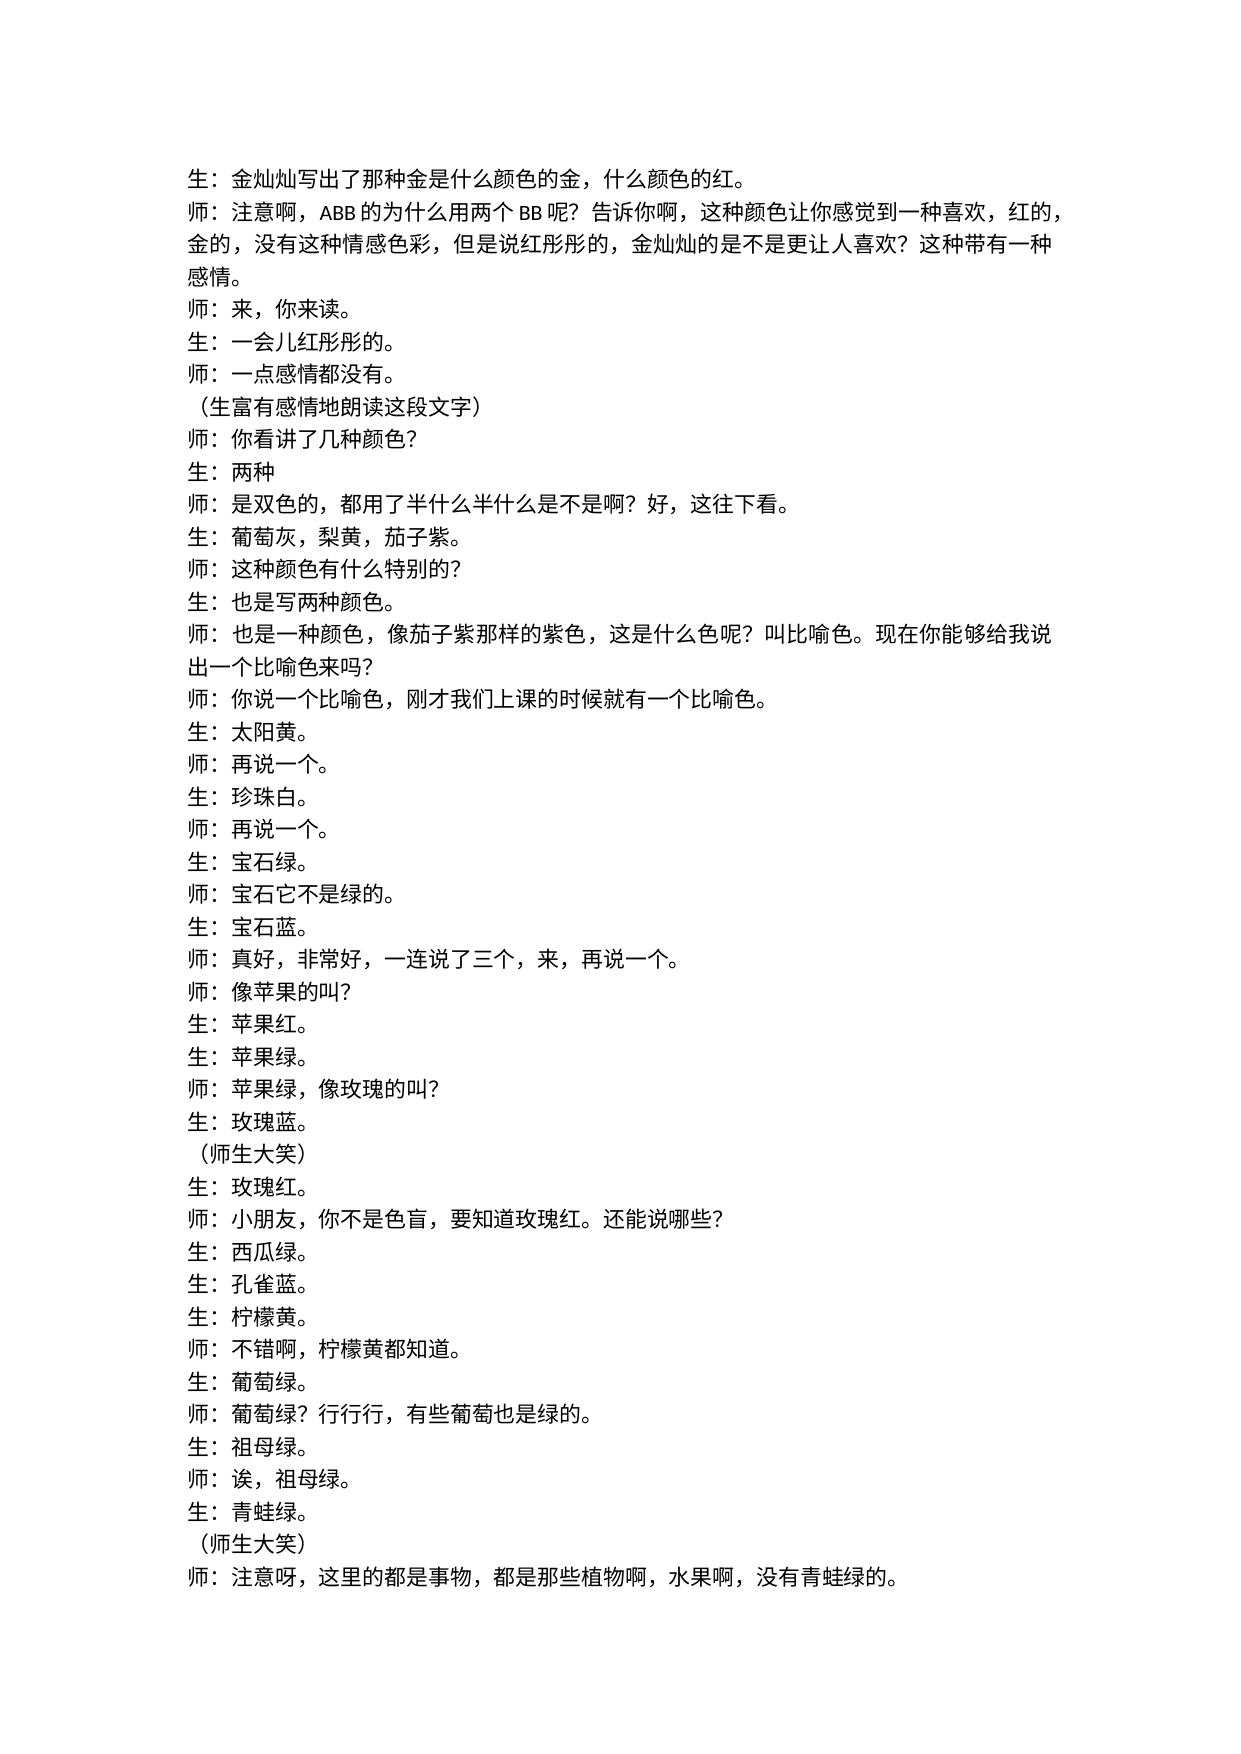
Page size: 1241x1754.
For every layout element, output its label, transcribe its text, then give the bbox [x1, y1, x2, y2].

text 师：这种颜色有什么特别的？ [187, 552, 1053, 584]
text 师：真好，非常好，一连说了三个，来，再说一个。 [187, 942, 1053, 974]
text 生：太阳黄。 [187, 714, 1053, 747]
text 生：柠檬黄。 [187, 1299, 1053, 1332]
text 师：葡萄绿？行行行，有些葡萄也是绿的。 [187, 1397, 1053, 1429]
text 师：一点感情都没有。 [187, 357, 1053, 389]
text 生：玫瑰红。 [187, 1169, 1053, 1202]
text 生：宝石蓝。 [187, 909, 1053, 942]
text 生：苹果红。 [187, 1007, 1053, 1039]
text 师：注意啊，ABB的为什么用两个BB呢？告诉你啊，这种颜色让你感觉到一种喜欢，红的，金的，没有这种情感色彩，但是说红彤彤的，金灿灿的是不是更让人喜欢？这种带有一种感情。 [187, 194, 1053, 292]
text 师：小朋友，你不是色盲，要知道玫瑰红。还能说哪些？ [187, 1202, 1053, 1234]
text 生：珍珠白。 [187, 779, 1053, 812]
text 生：苹果绿。 [187, 1039, 1053, 1072]
text （师生大笑） [187, 1527, 1053, 1559]
text 生：祖母绿。 [187, 1429, 1053, 1462]
text 生：宝石绿。 [187, 844, 1053, 877]
text 生：金灿灿写出了那种金是什么颜色的金，什么颜色的红。 [187, 162, 1053, 194]
text 生：一会儿红彤彤的。 [187, 324, 1053, 357]
text 师：诶，祖母绿。 [187, 1462, 1053, 1494]
text 师：宝石它不是绿的。 [187, 877, 1053, 909]
text 生：两种 [187, 454, 1053, 487]
text （生富有感情地朗读这段文字） [187, 389, 1053, 422]
text （师生大笑） [187, 1137, 1053, 1169]
text 师：也是一种颜色，像茄子紫那样的紫色，这是什么色呢？叫比喻色。现在你能够给我说出一个比喻色来吗？ [187, 617, 1053, 682]
text 师：再说一个。 [187, 747, 1053, 779]
text 师：再说一个。 [187, 812, 1053, 844]
text 生：也是写两种颜色。 [187, 584, 1053, 617]
text 师：你说一个比喻色，刚才我们上课的时候就有一个比喻色。 [187, 682, 1053, 714]
text 生：玫瑰蓝。 [187, 1104, 1053, 1137]
text 生：西瓜绿。 [187, 1234, 1053, 1267]
text 生：葡萄灰，梨黄，茄子紫。 [187, 519, 1053, 552]
text 生：青蛙绿。 [187, 1494, 1053, 1527]
text 师：像苹果的叫？ [187, 974, 1053, 1007]
text 师：你看讲了几种颜色？ [187, 422, 1053, 454]
text 师：是双色的，都用了半什么半什么是不是啊？好，这往下看。 [187, 487, 1053, 519]
text 师：注意呀，这里的都是事物，都是那些植物啊，水果啊，没有青蛙绿的。 [187, 1559, 1053, 1592]
text 师：来，你来读。 [187, 292, 1053, 324]
text 生：孔雀蓝。 [187, 1267, 1053, 1299]
text 师：不错啊，柠檬黄都知道。 [187, 1332, 1053, 1364]
text 师：苹果绿，像玫瑰的叫？ [187, 1072, 1053, 1104]
text 生：葡萄绿。 [187, 1364, 1053, 1397]
